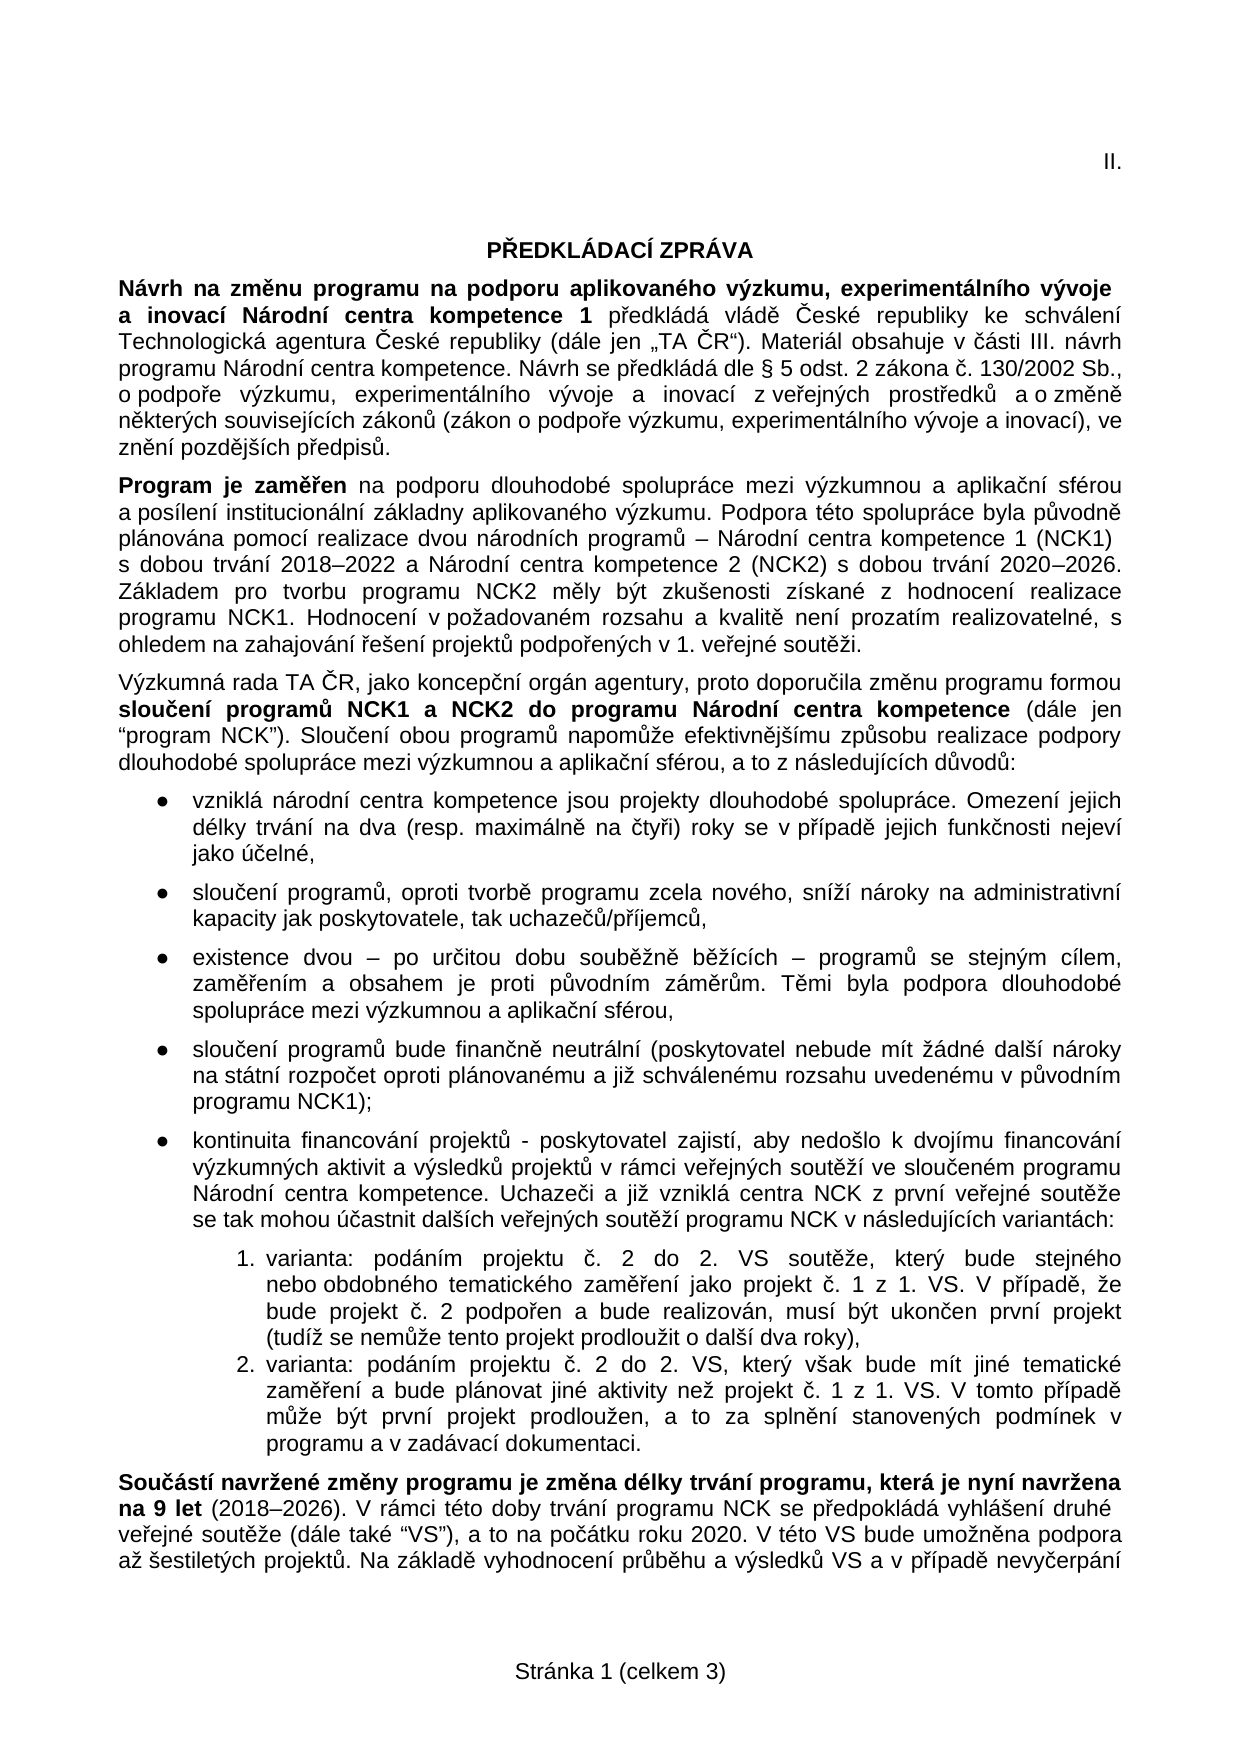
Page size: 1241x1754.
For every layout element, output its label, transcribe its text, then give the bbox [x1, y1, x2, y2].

list varianta: podáním projektu č. 2 do 2. VS soutěže, který bude stejného nebo obdobného tematického zaměření jako projekt č. 1 z 1. VS. V případě, že bude projekt č. 2 podpořen a bude realizován, musí být ukončen první projekt (tudíž se nemůže tento projekt prodloužit o další dva roky), [236, 1245, 1122, 1351]
text Výzkumná rada TA ČR, jako koncepční orgán agentury, proto doporučila změnu programu formou sloučení programů NCK1 a NCK2 do programu Národní centra kompetence (dále jen “program NCK”). Sloučení obou programů napomůže efektivnějšímu způsobu realizace podpory dlouhodobé spolupráce mezi výzkumnou a aplikační sférou, a to z následujících důvodů: [118, 669, 1122, 775]
list sloučení programů, oproti tvorbě programu zcela nového, sníží nároky na administrativní kapacity jak poskytovatele, tak uchazečů/příjemců, [155, 879, 1122, 932]
text Návrh na změnu programu na podporu aplikovaného výzkumu, experimentálního vývoje a inovací Národní centra kompetence 1 předkládá vládě České republiky ke schválení Technologická agentura České republiky (dále jen „TA ČR“). Materiál obsahuje v části III. návrh programu Národní centra kompetence. Návrh se předkládá dle § 5 odst. 2 zákona č. 130/2002 Sb., o podpoře výzkumu, experimentálního vývoje a inovací z veřejných prostředků a o změně některých souvisejících zákonů (zákon o podpoře výzkumu, experimentálního vývoje a inovací), ve znění pozdějších předpisů. [118, 275, 1122, 460]
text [118, 1468, 1122, 1574]
list vzniklá národní centra kompetence jsou projekty dlouhodobé spolupráce. Omezení jejich délky trvání na dva (resp. maximálně na čtyři) roky se v případě jejich funkčnosti nejeví jako účelné, [155, 787, 1122, 866]
text Program je zaměřen na podporu dlouhodobé spolupráce mezi výzkumnou a aplikační sférou a posílení institucionální základny aplikovaného výzkumu. Podpora této spolupráce byla původně plánována pomocí realizace dvou národních programů – Národní centra kompetence 1 (NCK1) s dobou trvání 2018–2022 a Národní centra kompetence 2 (NCK2) s dobou trvání 2020–2026. Základem pro tvorbu programu NCK2 měly být zkušenosti získané z hodnocení realizace programu NCK1. Hodnocení v požadovaném rozsahu a kvalitě není prozatím realizovatelné, s ohledem na zahajování řešení projektů podpořených v 1. veřejné soutěži. [118, 472, 1122, 657]
text PŘEDKLÁDACÍ ZPRÁVA [118, 237, 1122, 263]
list varianta: podáním projektu č. 2 do 2. VS, který však bude mít jiné tematické zaměření a bude plánovat jiné aktivity než projekt č. 1 z 1. VS. V tomto případě může být první projekt prodloužen, a to za splnění stanovených podmínek v programu a v zadávací dokumentaci. [236, 1351, 1122, 1456]
list existence dvou – po určitou dobu souběžně běžících – programů se stejným cílem, zaměřením a obsahem je proti původním záměrům. Těmi byla podpora dlouhodobé spolupráce mezi výzkumnou a aplikační sférou, [155, 944, 1122, 1023]
list kontinuita financování projektů - poskytovatel zajistí, aby nedošlo k dvojímu financování výzkumných aktivit a výsledků projektů v rámci veřejných soutěží ve sloučeném programu Národní centra kompetence. Uchazeči a již vzniklá centra NCK z první veřejné soutěže se tak mohou účastnit dalších veřejných soutěží programu NCK v následujících variantách: [155, 1127, 1122, 1233]
text II. [118, 148, 1122, 174]
list sloučení programů bude finančně neutrální (poskytovatel nebude mít žádné další nároky na státní rozpočet oproti plánovanému a již schválenému rozsahu uvedenému v původním programu NCK1); [155, 1036, 1122, 1115]
